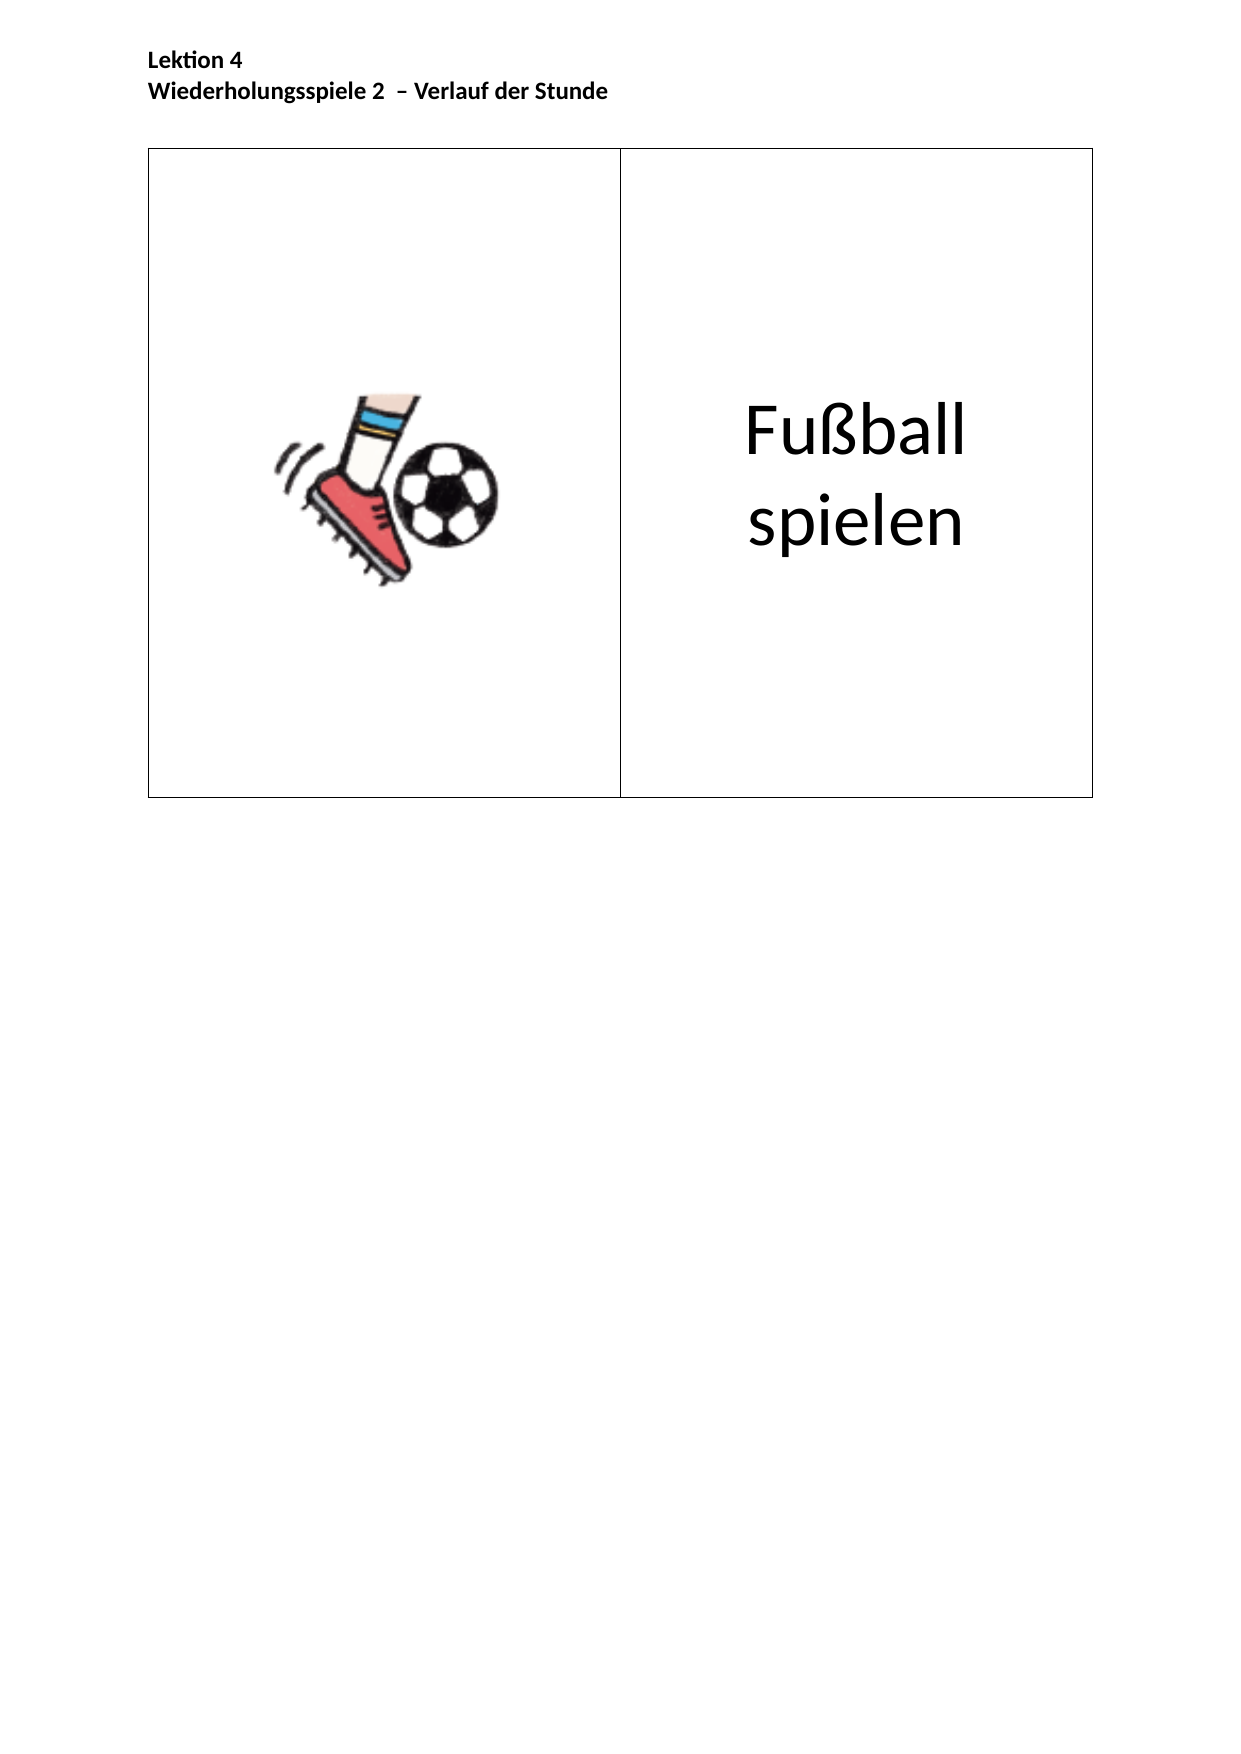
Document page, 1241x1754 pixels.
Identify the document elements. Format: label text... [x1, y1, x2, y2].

table_cell [149, 149, 620, 797]
table_cell Fußball spielen [621, 149, 1092, 797]
picture [245, 344, 523, 602]
